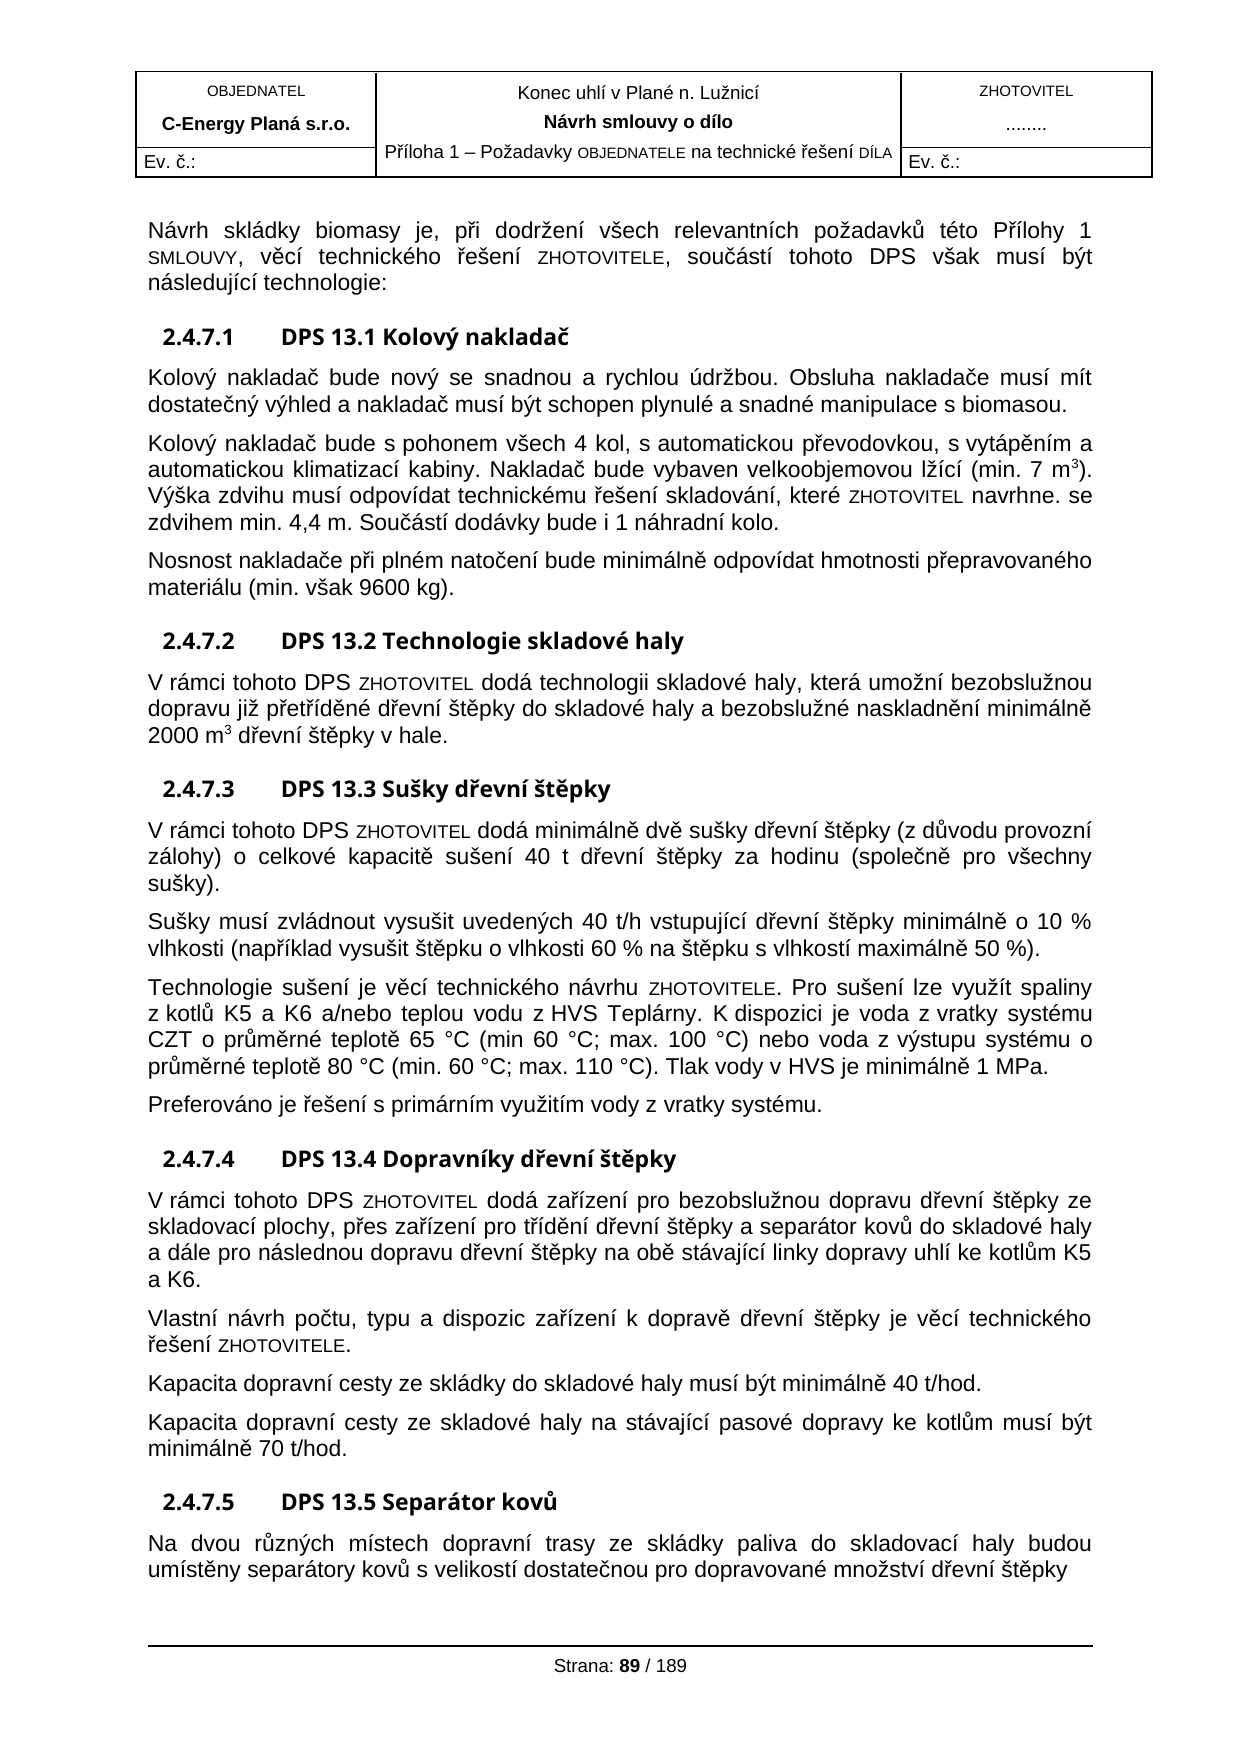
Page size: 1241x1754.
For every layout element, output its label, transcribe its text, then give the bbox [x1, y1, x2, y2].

text Vlastní návrh počtu, typu a dispozic zařízení k dopravě dřevní štěpky je věcí technického řešení zhotovitele. [148, 1304, 1093, 1357]
text Návrh skládky biomasy je, při dodržení všech relevantních požadavků této Přílohy 1 smlouvy, věcí technického řešení zhotovitele, součástí tohoto DPS však musí být následující technologie: [148, 217, 1093, 296]
text Kolový nakladač bude s pohonem všech 4 kol, s automatickou převodovkou, s vytápěním a automatickou klimatizací kabiny. Nakladač bude vybaven velkoobjemovou lžící (min. 7 m3). Výška zdvihu musí odpovídat technickému řešení skladování, které zhotovitel navrhne. se zdvihem min. 4,4 m. Součástí dodávky bude i 1 náhradní kolo. [148, 429, 1093, 535]
text V rámci tohoto DPS zhotovitel dodá minimálně dvě sušky dřevní štěpky (z důvodu provozní zálohy) o celkové kapacitě sušení 40 t dřevní štěpky za hodinu (společně pro všechny sušky). [148, 817, 1093, 896]
subtitle 2.4.7.1 DPS 13.1 Kolový nakladač [162, 321, 1093, 352]
subtitle 2.4.7.2 DPS 13.2 Technologie skladové haly [162, 625, 1093, 656]
text Kapacita dopravní cesty ze skládky do skladové haly musí být minimálně 40 t/hod. [148, 1370, 1093, 1396]
text Technologie sušení je věcí technického návrhu zhotovitele. Pro sušení lze využít spaliny z kotlů K5 a K6 a/nebo teplou vodu z HVS Teplárny. K dispozici je voda z vratky systému CZT o průměrné teplotě 65 °C (min 60 °C; max. 100 °C) nebo voda z výstupu systému o průměrné teplotě 80 °C (min. 60 °C; max. 110 °C). Tlak vody v HVS je minimálně 1 MPa. [148, 973, 1093, 1079]
text V rámci tohoto DPS zhotovitel dodá technologii skladové haly, která umožní bezobslužnou dopravu již přetříděné dřevní štěpky do skladové haly a bezobslužné naskladnění minimálně 2000 m3 dřevní štěpky v hale. [148, 669, 1093, 748]
text Sušky musí zvládnout vysušit uvedených 40 t/h vstupující dřevní štěpky minimálně o 10 % vlhkosti (například vysušit štěpku o vlhkosti 60 % na štěpku s vlhkostí maximálně 50 %). [148, 908, 1093, 961]
text Kolový nakladač bude nový se snadnou a rychlou údržbou. Obsluha nakladače musí mít dostatečný výhled a nakladač musí být schopen plynulé a snadné manipulace s biomasou. [148, 364, 1093, 417]
subtitle 2.4.7.5 DPS 13.5 Separátor kovů [162, 1486, 1093, 1517]
subtitle 2.4.7.4 DPS 13.4 Dopravníky dřevní štěpky [162, 1143, 1093, 1174]
text Nosnost nakladače při plném natočení bude minimálně odpovídat hmotnosti přepravovaného materiálu (min. však 9600 kg). [148, 547, 1093, 600]
text V rámci tohoto DPS zhotovitel dodá zařízení pro bezobslužnou dopravu dřevní štěpky ze skladovací plochy, přes zařízení pro třídění dřevní štěpky a separátor kovů do skladové haly a dále pro následnou dopravu dřevní štěpky na obě stávající linky dopravy uhlí ke kotlům K5 a K6. [148, 1187, 1093, 1292]
text Na dvou různých místech dopravní trasy ze skládky paliva do skladovací haly budou umístěny separátory kovů s velikostí dostatečnou pro dopravované množství dřevní štěpky [148, 1530, 1093, 1583]
text Preferováno je řešení s primárním využitím vody z vratky systému. [148, 1091, 1093, 1118]
subtitle 2.4.7.3 DPS 13.3 Sušky dřevní štěpky [162, 773, 1093, 804]
text Kapacita dopravní cesty ze skladové haly na stávající pasové dopravy ke kotlům musí být minimálně 70 t/hod. [148, 1408, 1093, 1461]
